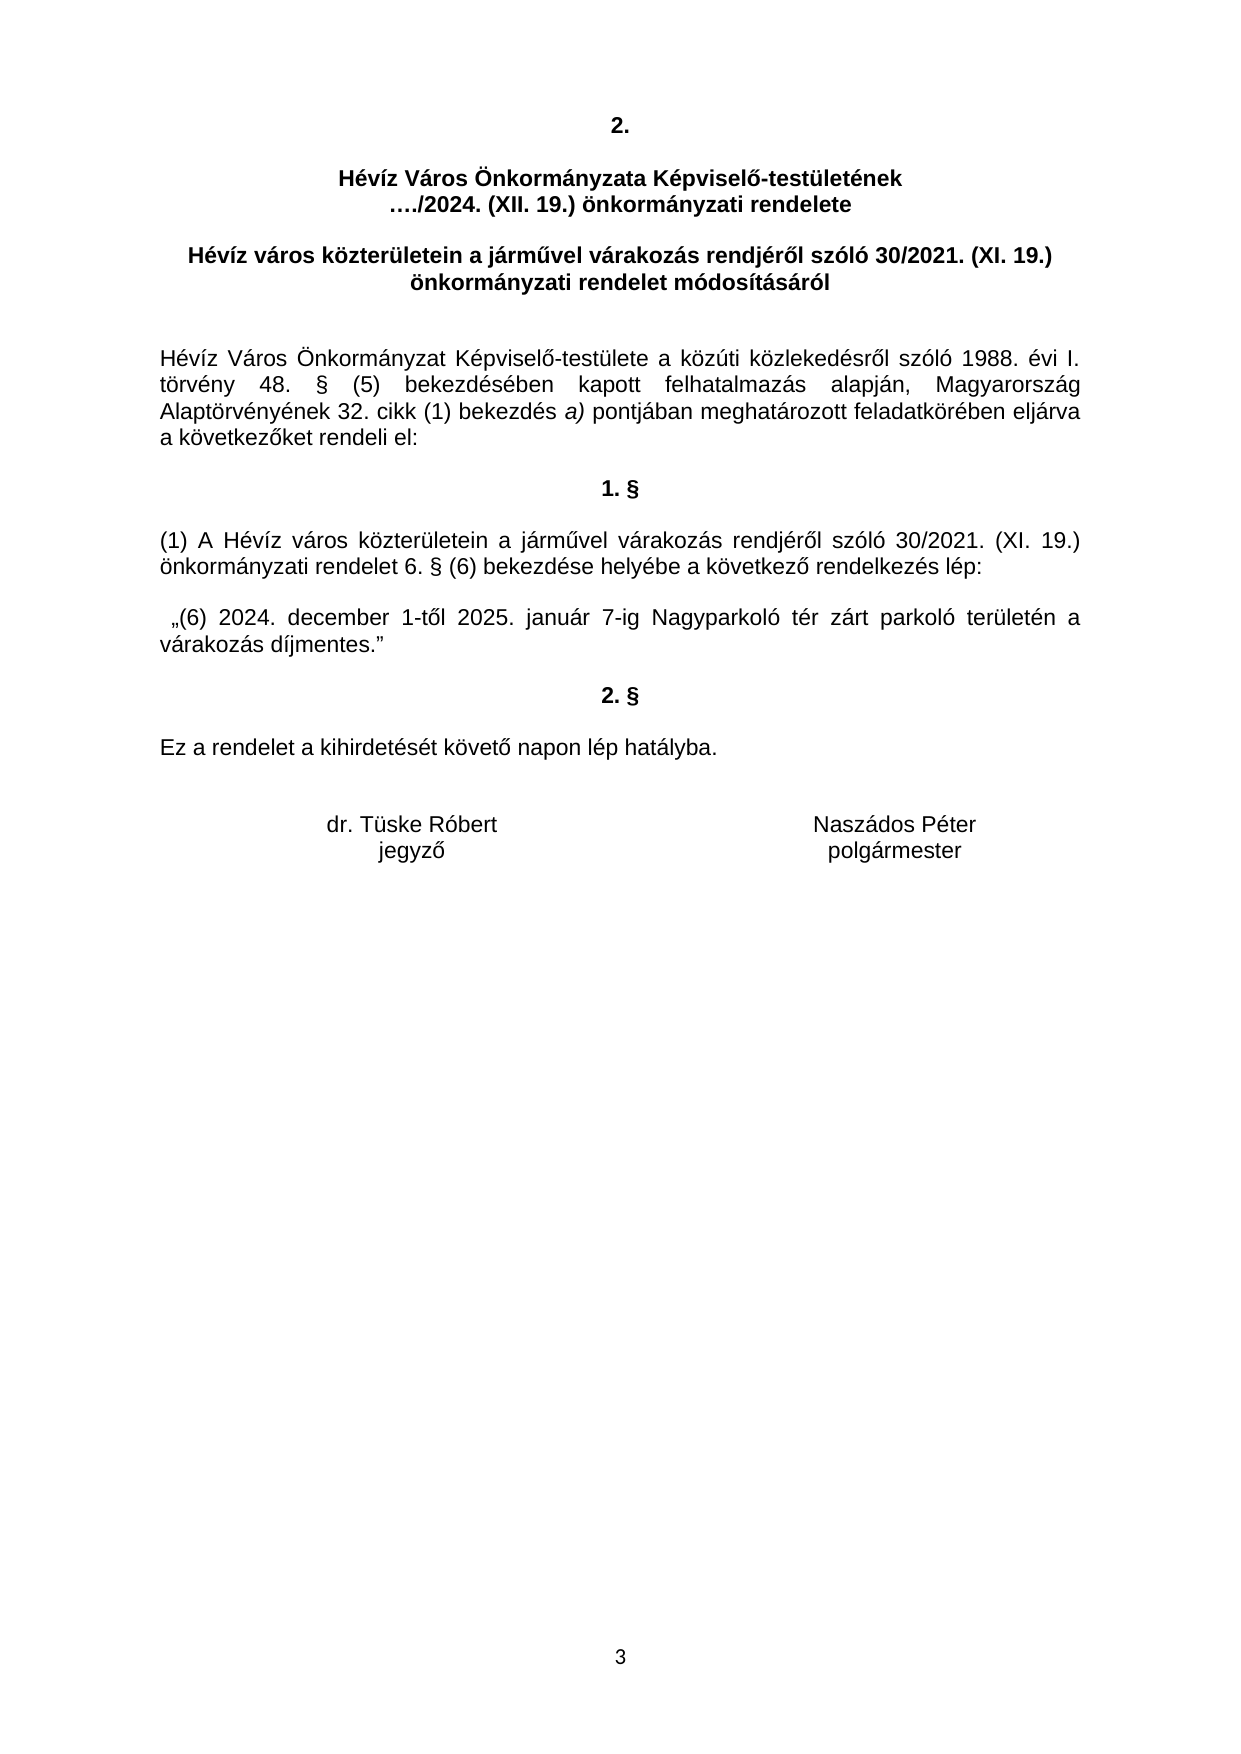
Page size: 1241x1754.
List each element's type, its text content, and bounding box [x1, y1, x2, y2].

text „(6) 2024. december 1-től 2025. január 7-ig Nagyparkoló tér zárt parkoló területén a várakozás díjmentes.” [159, 604, 1081, 657]
table_header Naszádos Péter [637, 811, 1125, 837]
text (1) A Hévíz város közterületein a járművel várakozás rendjéről szóló 30/2021. (XI. 19.) önkormányzati rendelet 6. § (6) bekezdése helyébe a következő rendelkezés lép: [159, 527, 1081, 579]
table_cell polgármester [637, 838, 1125, 864]
text Hévíz Város Önkormányzat Képviselő-testülete a közúti közlekedésről szóló 1988. évi I. törvény 48. § (5) bekezdésében kapott felhatalmazás alapján, Magyarország Alaptörvényének 32. cikk (1) bekezdés a) pontjában meghatározott feladatkörében eljárva a következőket rendeli el: [159, 345, 1081, 450]
text 1. § [159, 475, 1081, 502]
text …./2024. (XII. 19.) önkormányzati rendelete [159, 191, 1081, 217]
table_header dr. Tüske Róbert [160, 811, 637, 837]
text 2. [159, 112, 1081, 138]
text 2. § [159, 682, 1081, 708]
text Ez a rendelet a kihirdetését követő napon lép hatályba. [159, 733, 1081, 760]
text Hévíz Város Önkormányzata Képviselő-testületének [159, 164, 1081, 191]
text Hévíz város közterületein a járművel várakozás rendjéről szóló 30/2021. (XI. 19.) önkormányzati rendelet módosításáról [159, 242, 1081, 295]
table_cell jegyző [160, 838, 637, 864]
